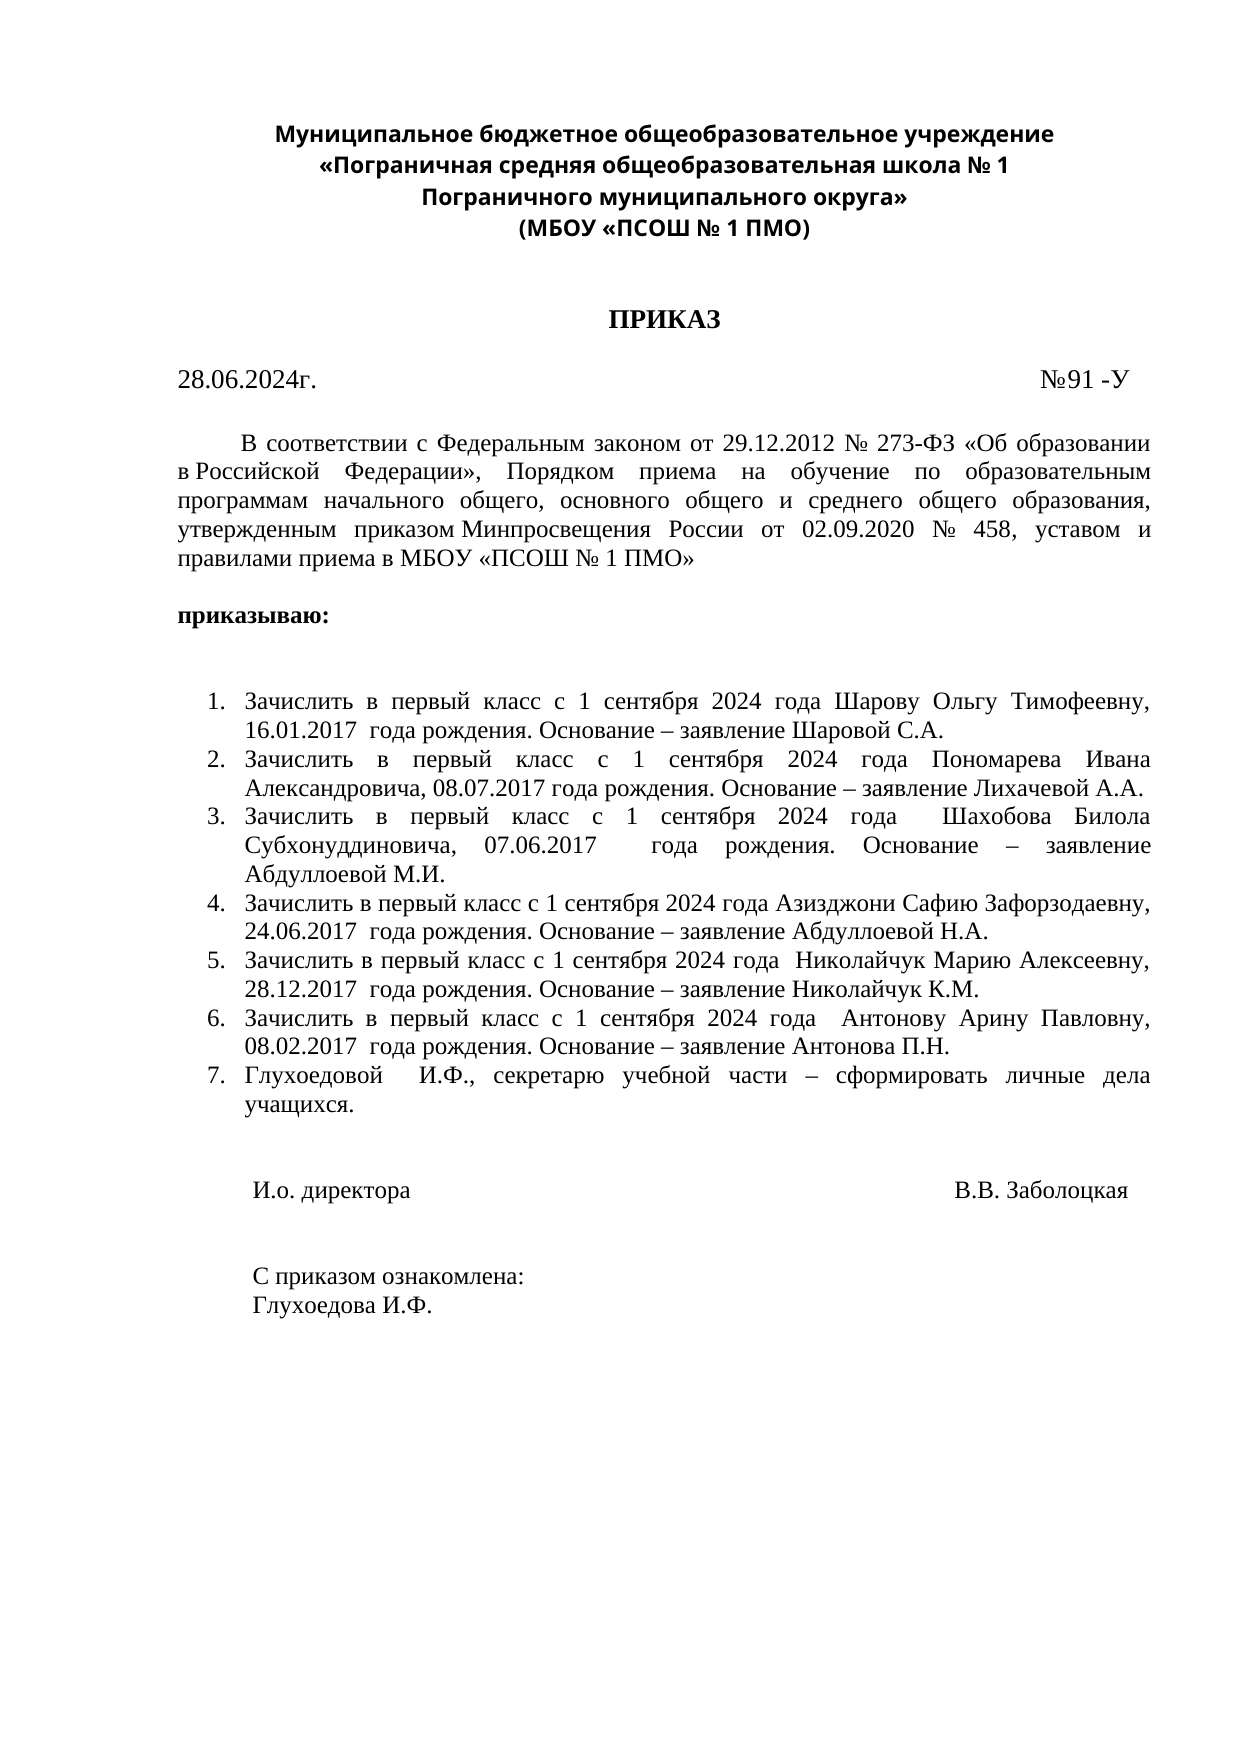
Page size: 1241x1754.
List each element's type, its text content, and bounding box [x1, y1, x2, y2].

text Пограничного муниципального округа» [177, 181, 1152, 212]
list И.о. директора В.В. Заболоцкая [252, 1175, 1152, 1204]
text приказываю: [177, 600, 1152, 629]
list Глухоедова И.Ф. [252, 1290, 1152, 1319]
text В соответствии с Федеральным законом от 29.12.2012 № 273-ФЗ «Об образовании в Российской Федерации», Порядком приема на обучение по образовательным программам начального общего, основного общего и среднего общего образования, утвержденным приказом Минпросвещения России от 02.09.2020 № 458, уставом и правилами приема в МБОУ «ПСОШ № 1 ПМО» [177, 428, 1152, 571]
text Муниципальное бюджетное общеобразовательное учреждение [177, 118, 1152, 149]
text ПРИКАЗ [177, 303, 1152, 334]
list Зачислить в первый класс с 1 сентября 2024 года Шахобова Билола Субхонуддиновича, 07.06.2017 года рождения. Основание – заявление Абдуллоевой М.И. [207, 801, 1152, 888]
list Глухоедовой И.Ф., секретарю учебной части – сформировать личные дела учащихся. [207, 1060, 1152, 1118]
list Зачислить в первый класс с 1 сентября 2024 года Азизджони Сафию Зафорзодаевну, 24.06.2017 года рождения. Основание – заявление Абдуллоевой Н.А. [207, 888, 1152, 945]
list Зачислить в первый класс с 1 сентября 2024 года Шарову Ольгу Тимофеевну, 16.01.2017 года рождения. Основание – заявление Шаровой С.А. [207, 686, 1152, 744]
list С приказом ознакомлена: [252, 1261, 1152, 1290]
text 28.06.2024г. №91 -У [177, 363, 1152, 394]
list Зачислить в первый класс с 1 сентября 2024 года Николайчук Марию Алексеевну, 28.12.2017 года рождения. Основание – заявление Николайчук К.М. [207, 945, 1152, 1003]
text (МБОУ «ПСОШ № 1 ПМО) [177, 212, 1152, 243]
list Зачислить в первый класс с 1 сентября 2024 года Антонову Арину Павловну, 08.02.2017 года рождения. Основание – заявление Антонова П.Н. [207, 1003, 1152, 1060]
text «Пограничная средняя общеобразовательная школа № 1 [177, 149, 1152, 181]
list Зачислить в первый класс с 1 сентября 2024 года Пономарева Ивана Александровича, 08.07.2017 года рождения. Основание – заявление Лихачевой А.А. [207, 744, 1152, 801]
